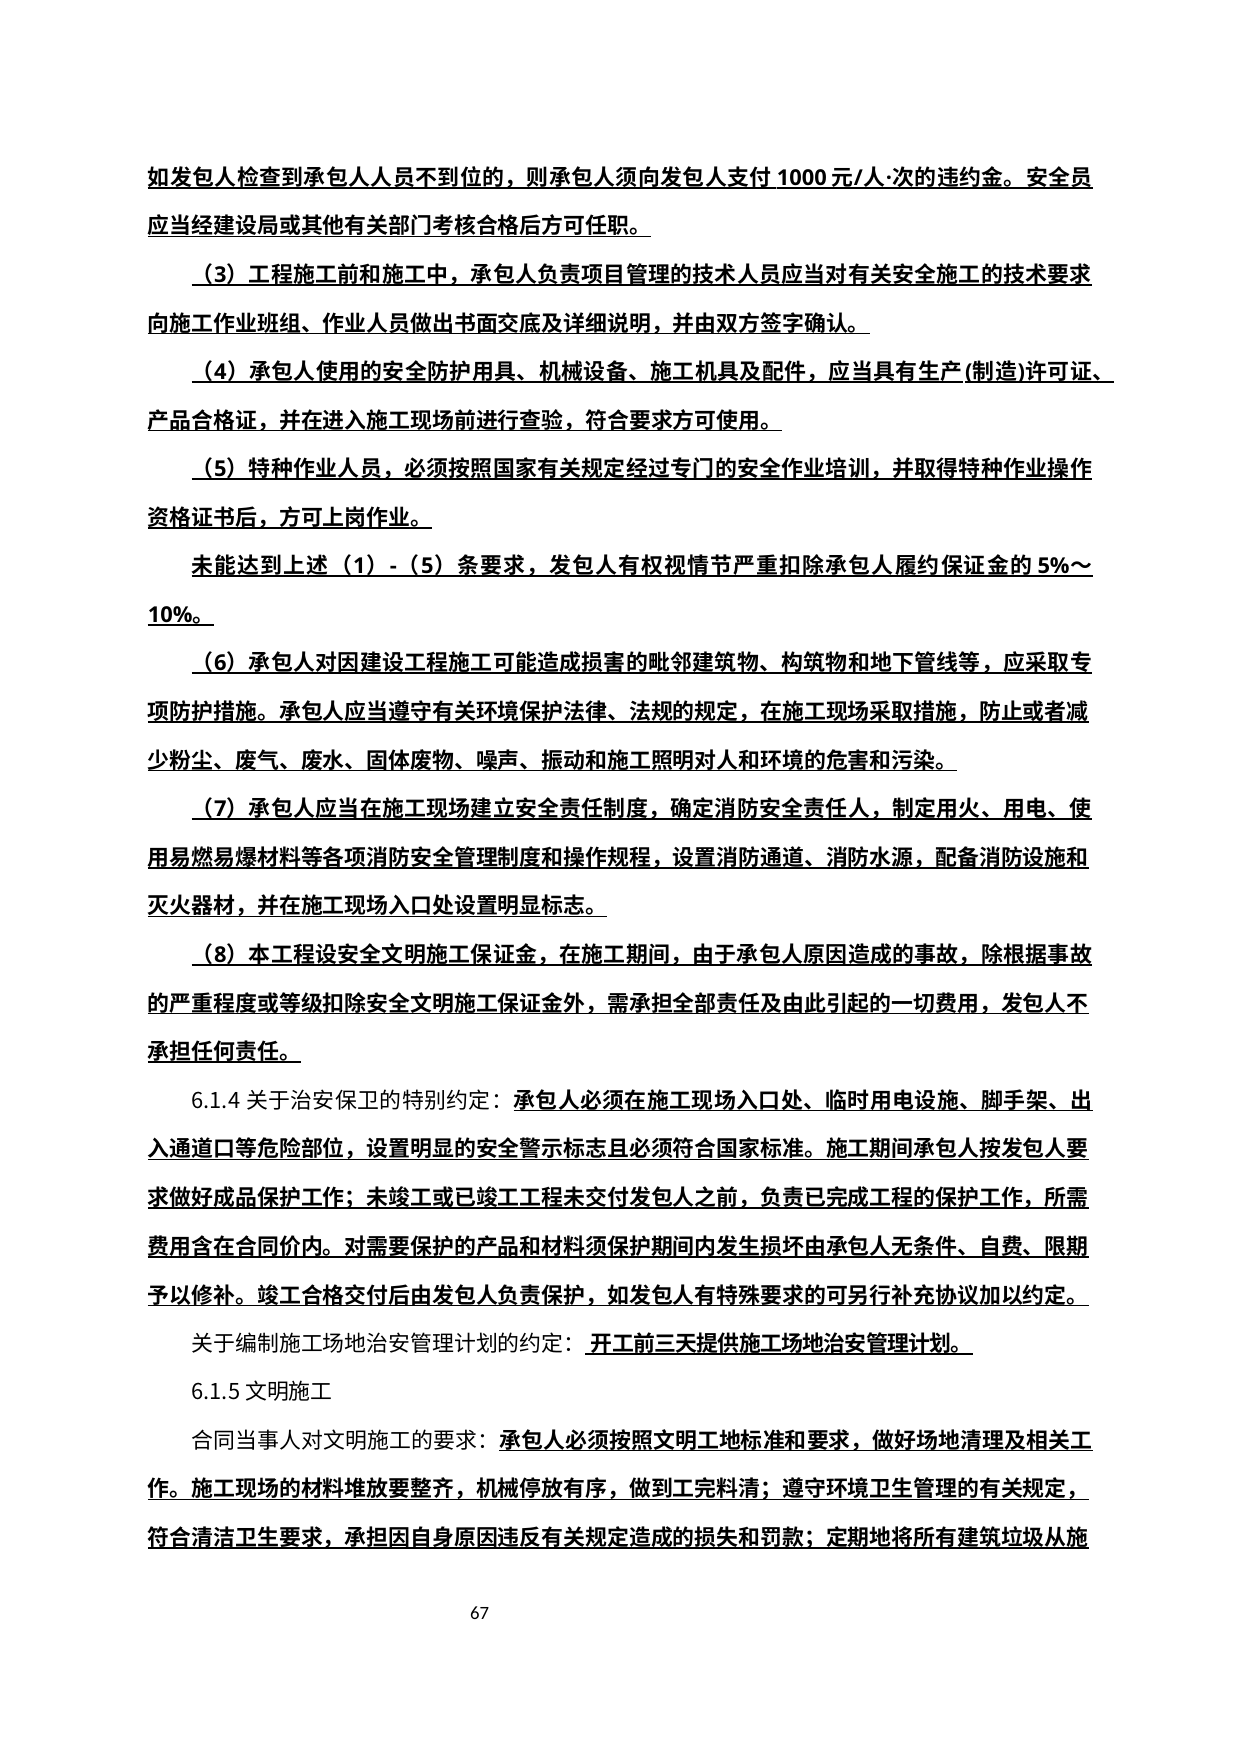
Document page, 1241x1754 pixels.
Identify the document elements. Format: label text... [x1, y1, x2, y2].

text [148, 159, 1092, 187]
text （8）本工程设安全文明施工保证金，在施工期间，由于承包人原因造成的事故，除根据事故的严重程度或等级扣除安全文明施工保证金外，需承担全部责任及由此引起的一切费用，发包人不承担任何责任。 [148, 936, 1092, 1066]
text （4）承包人使用的安全防护用具、机械设备、施工机具及配件，应当具有生产(制造)许可证、产品合格证，并在进入施工现场前进行查验，符合要求方可使用。 [148, 353, 1092, 435]
text 未能达到上述（1）-（5）条要求，发包人有权视情节严重扣除承包人履约保证金的5%～10%。 [148, 548, 1092, 629]
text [148, 1422, 1092, 1552]
text （5）特种作业人员，必须按照国家有关规定经过专门的安全作业培训，并取得特种作业操作资格证书后，方可上岗作业。 [148, 451, 1092, 532]
text （6）承包人对因建设工程施工可能造成损害的毗邻建筑物、构筑物和地下管线等，应采取专项防护措施。承包人应当遵守有关环境保护法律、法规的规定，在施工现场采取措施，防止或者减少粉尘、废气、废水、固体废物、噪声、振动和施工照明对人和环境的危害和污染。 [148, 645, 1092, 775]
text 6.1.5 文明施工 [148, 1374, 1092, 1406]
text 6.1.4 关于治安保卫的特别约定：承包人必须在施工现场入口处、临时用电设施、脚手架、出入通道口等危险部位，设置明显的安全警示标志且必须符合国家标准。施工期间承包人按发包人要求做好成品保护工作；未竣工或已竣工工程未交付发包人之前，负责已完成工程的保护工作，所需费用含在合同价内。对需要保护的产品和材料须保护期间内发生损坏由承包人无条件、自费、限期予以修补。竣工合格交付后由发包人负责保护，如发包人有特殊要求的可另行补充协议加以约定。 [148, 1082, 1092, 1310]
text （3）工程施工前和施工中，承包人负责项目管理的技术人员应当对有关安全施工的技术要求向施工作业班组、作业人员做出书面交底及详细说明，并由双方签字确认。 [148, 256, 1092, 338]
text （7）承包人应当在施工现场建立安全责任制度，确定消防安全责任人，制定用火、用电、使用易燃易爆材料等各项消防安全管理制度和操作规程，设置消防通道、消防水源，配备消防设施和灭火器材，并在施工现场入口处设置明显标志。 [148, 791, 1092, 921]
text 关于编制施工场地治安管理计划的约定： 开工前三天提供施工场地治安管理计划。 [148, 1326, 1092, 1358]
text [148, 189, 1092, 241]
